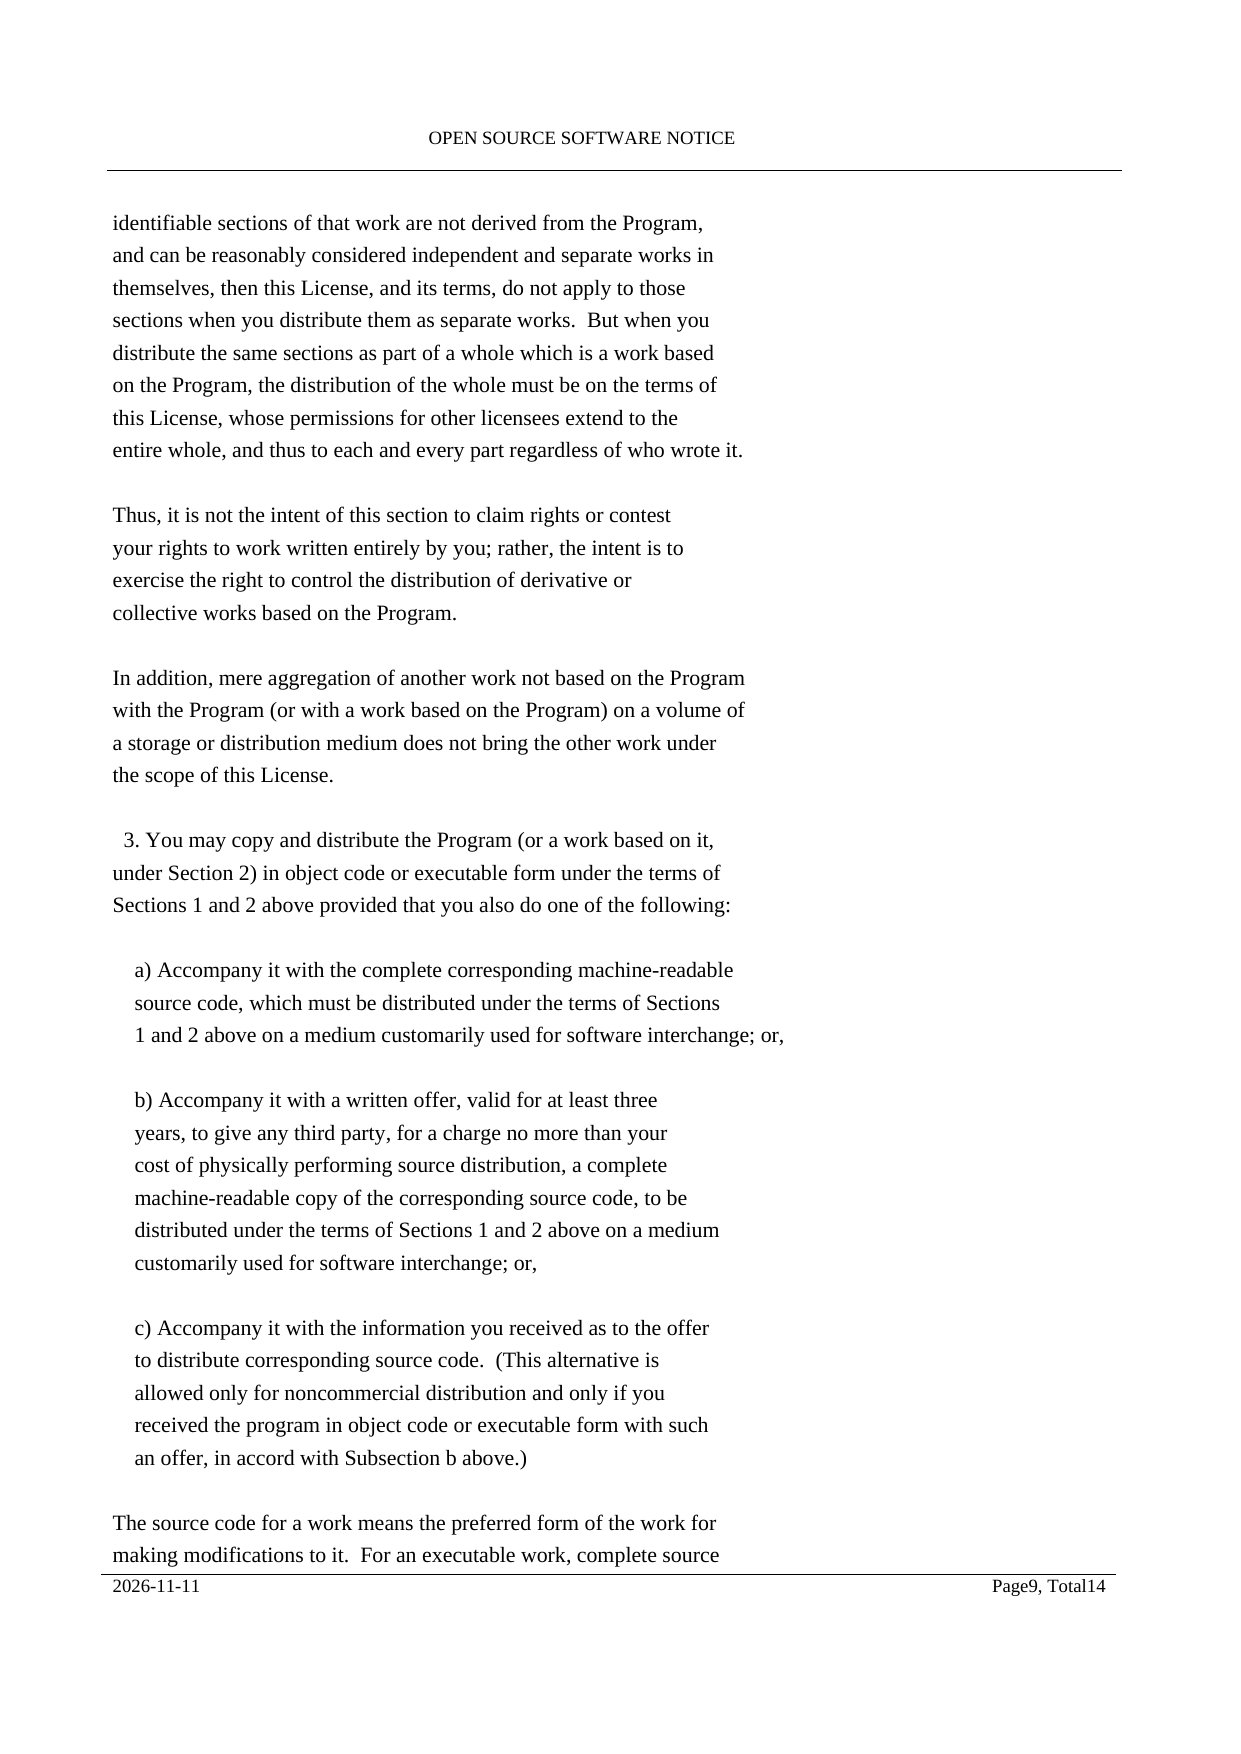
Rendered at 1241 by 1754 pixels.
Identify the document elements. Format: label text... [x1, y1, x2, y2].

text this License, whose permissions for other licensees extend to the [112, 401, 1128, 434]
text distribute the same sections as part of a whole which is a work based [112, 336, 1128, 369]
text b) Accompany it with a written offer, valid for at least three [112, 1084, 1128, 1116]
text and can be reasonably considered independent and separate works in [112, 239, 1128, 271]
text your rights to work written entirely by you; rather, the intent is to [112, 531, 1128, 564]
text the scope of this License. [112, 759, 1128, 791]
text c) Accompany it with the information you received as to the offer [112, 1311, 1128, 1344]
text with the Program (or with a work based on the Program) on a volume of [112, 694, 1128, 726]
text distributed under the terms of Sections 1 and 2 above on a medium [112, 1214, 1128, 1246]
text themselves, then this License, and its terms, do not apply to those [112, 271, 1128, 304]
text entire whole, and thus to each and every part regardless of who wrote it. [112, 434, 1128, 466]
text In addition, mere aggregation of another work not based on the Program [112, 661, 1128, 694]
text 3. You may copy and distribute the Program (or a work based on it, [112, 824, 1128, 856]
text making modifications to it. For an executable work, complete source [112, 1539, 1128, 1571]
text collective works based on the Program. [112, 596, 1128, 629]
text customarily used for software interchange; or, [112, 1246, 1128, 1279]
text a) Accompany it with the complete corresponding machine-readable [112, 954, 1128, 986]
text Sections 1 and 2 above provided that you also do one of the following: [112, 889, 1128, 921]
text on the Program, the distribution of the whole must be on the terms of [112, 369, 1128, 401]
text a storage or distribution medium does not bring the other work under [112, 726, 1128, 759]
text identifiable sections of that work are not derived from the Program, [112, 206, 1128, 239]
text source code, which must be distributed under the terms of Sections [112, 986, 1128, 1019]
text an offer, in accord with Subsection b above.) [112, 1441, 1128, 1474]
text exercise the right to control the distribution of derivative or [112, 564, 1128, 596]
text 1 and 2 above on a medium customarily used for software interchange; or, [112, 1019, 1128, 1051]
text cost of physically performing source distribution, a complete [112, 1149, 1128, 1181]
text machine-readable copy of the corresponding source code, to be [112, 1181, 1128, 1214]
text sections when you distribute them as separate works. But when you [112, 304, 1128, 336]
text Thus, it is not the intent of this section to claim rights or contest [112, 499, 1128, 531]
text received the program in object code or executable form with such [112, 1409, 1128, 1441]
text under Section 2) in object code or executable form under the terms of [112, 856, 1128, 889]
text to distribute corresponding source code. (This alternative is [112, 1344, 1128, 1376]
text years, to give any third party, for a charge no more than your [112, 1116, 1128, 1149]
text allowed only for noncommercial distribution and only if you [112, 1376, 1128, 1409]
text The source code for a work means the preferred form of the work for [112, 1506, 1128, 1539]
